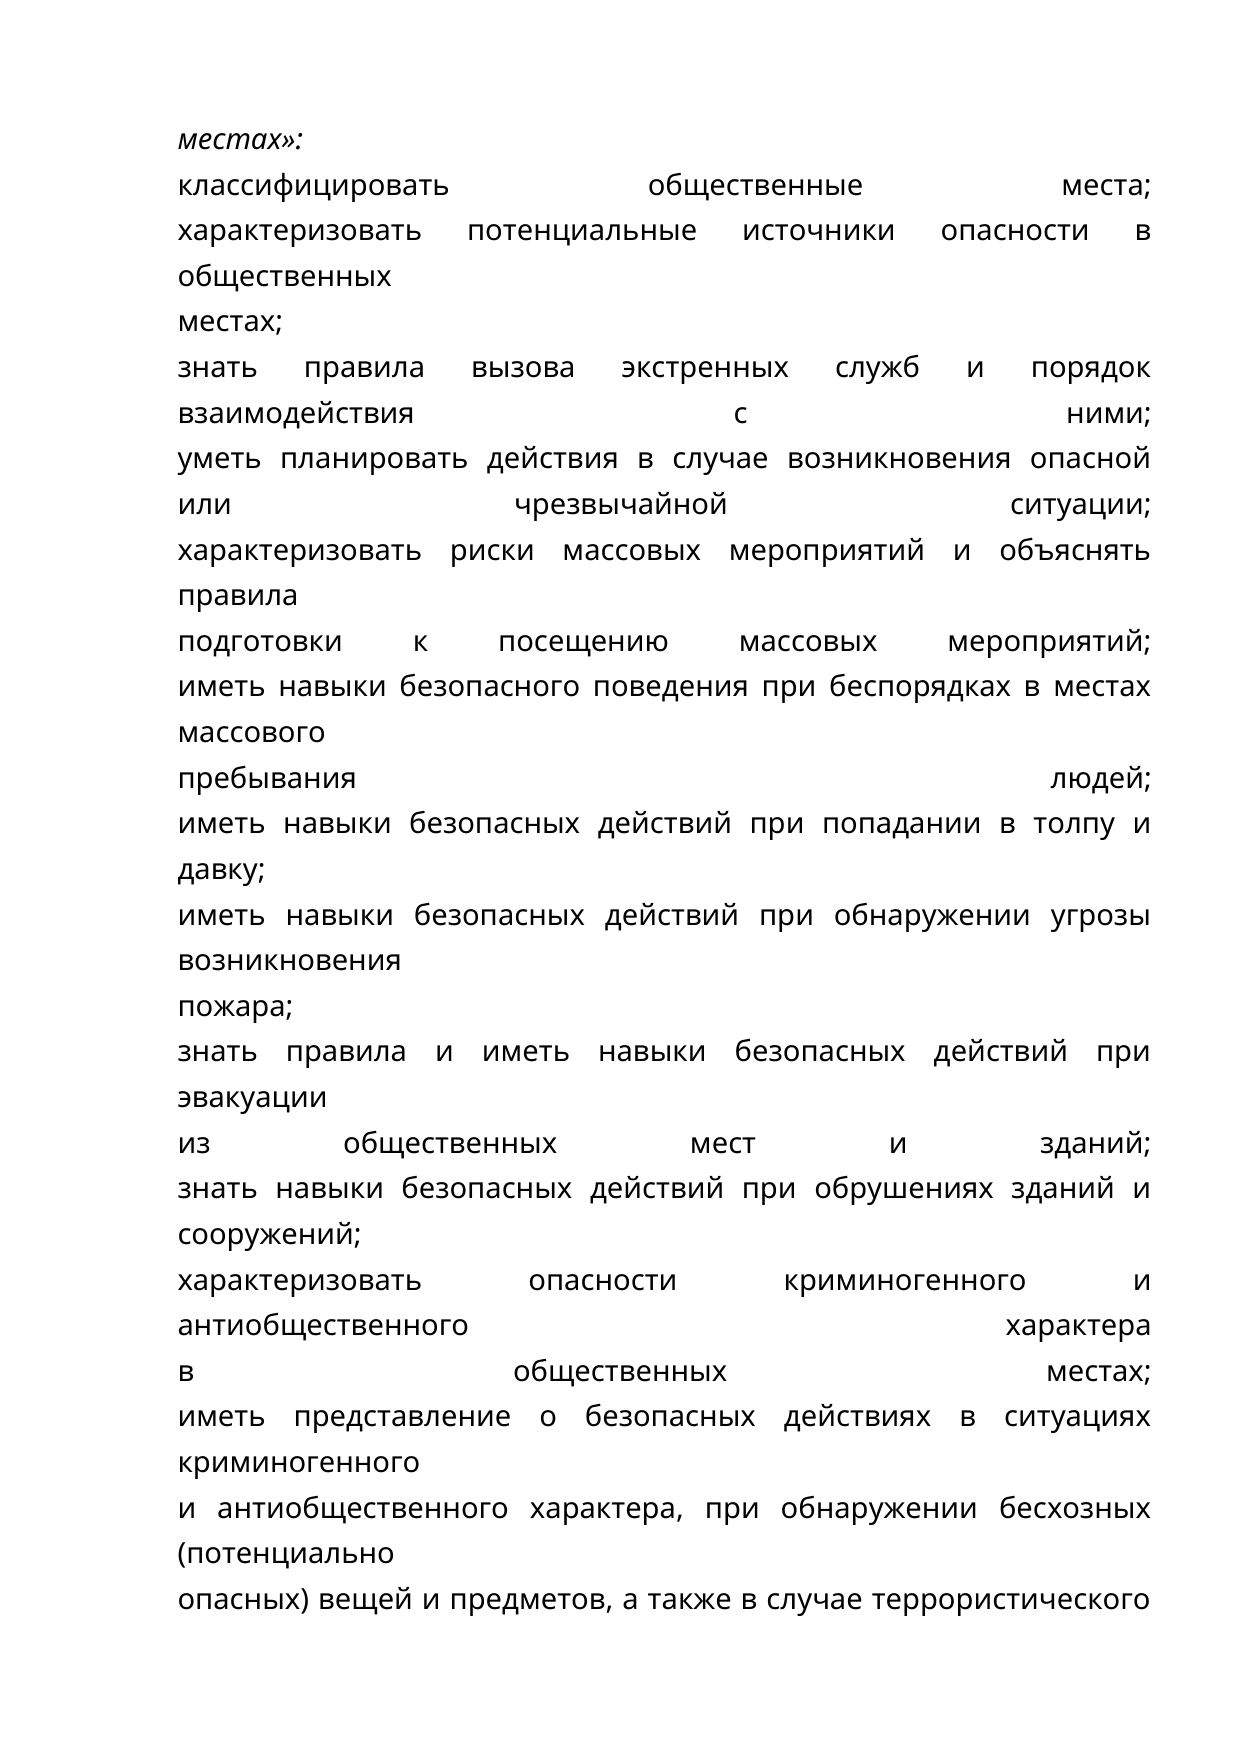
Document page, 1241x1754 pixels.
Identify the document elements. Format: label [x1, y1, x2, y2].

text [177, 118, 1152, 1618]
